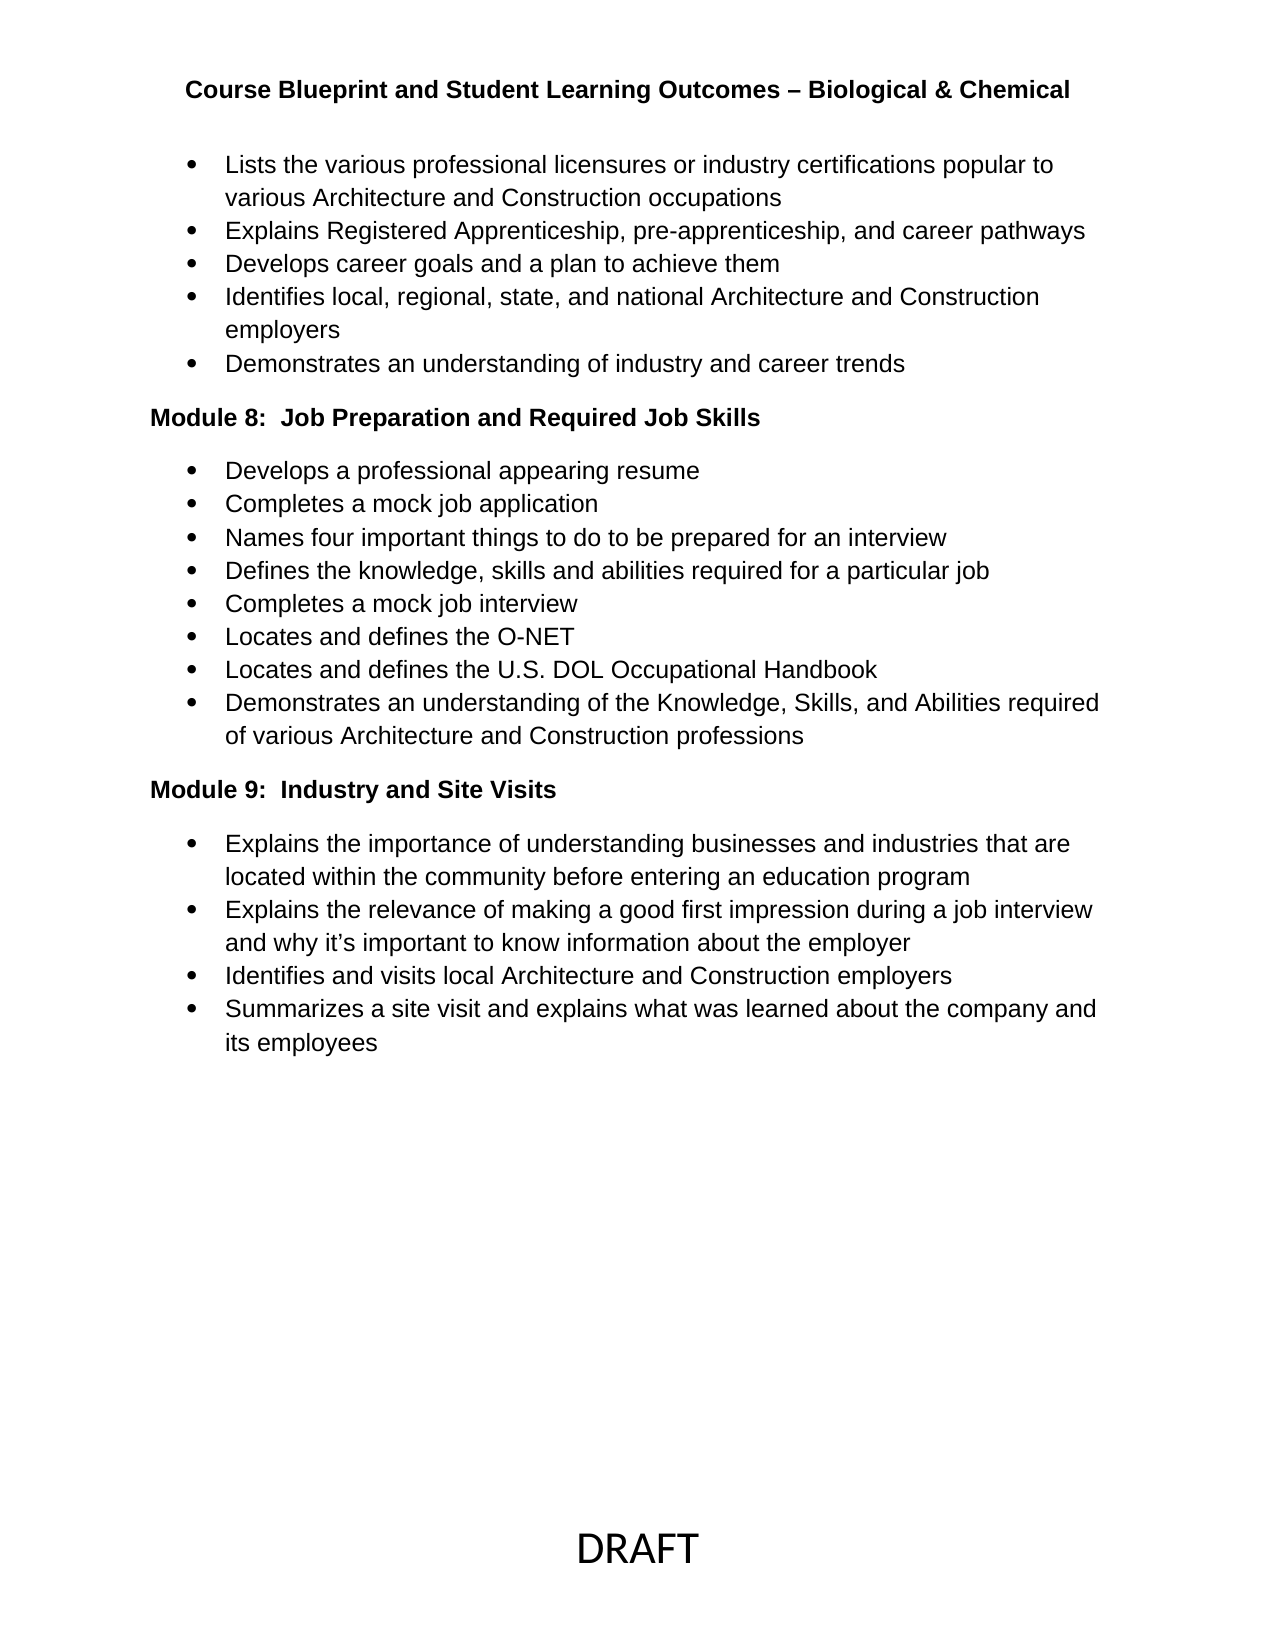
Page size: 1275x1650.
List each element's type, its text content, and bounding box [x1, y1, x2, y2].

list Identifies and visits local Architecture and Construction employers [187, 961, 1125, 990]
list Lists the various professional licensures or industry certifications popular to various Architecture and Construction occupations [187, 150, 1125, 212]
list Develops a professional appearing resume [187, 456, 1125, 485]
list Demonstrates an understanding of the Knowledge, Skills, and Abilities required of various Architecture and Construction professions [187, 688, 1125, 750]
list Completes a mock job application [187, 489, 1125, 518]
list Demonstrates an understanding of industry and career trends [187, 348, 1125, 377]
text Module 9: Industry and Site Visits [150, 775, 1125, 804]
list Explains the relevance of making a good first impression during a job interview and why it’s important to know information about the employer [187, 895, 1125, 957]
list Explains the importance of understanding businesses and industries that are located within the community before entering an education program [187, 829, 1125, 891]
list Summarizes a site visit and explains what was learned about the company and its employees [187, 994, 1125, 1056]
list Names four important things to do to be prepared for an interview [187, 523, 1125, 551]
list Locates and defines the U.S. DOL Occupational Handbook [187, 655, 1125, 684]
list Completes a mock job interview [187, 589, 1125, 618]
list Explains Registered Apprenticeship, pre-apprenticeship, and career pathways [187, 216, 1125, 245]
text Module 8: Job Preparation and Required Job Skills [150, 402, 1125, 431]
list Defines the knowledge, skills and abilities required for a particular job [187, 556, 1125, 584]
list Identifies local, regional, state, and national Architecture and Construction employers [187, 282, 1125, 344]
list Locates and defines the O-NET [187, 622, 1125, 651]
list Develops career goals and a plan to achieve them [187, 249, 1125, 278]
